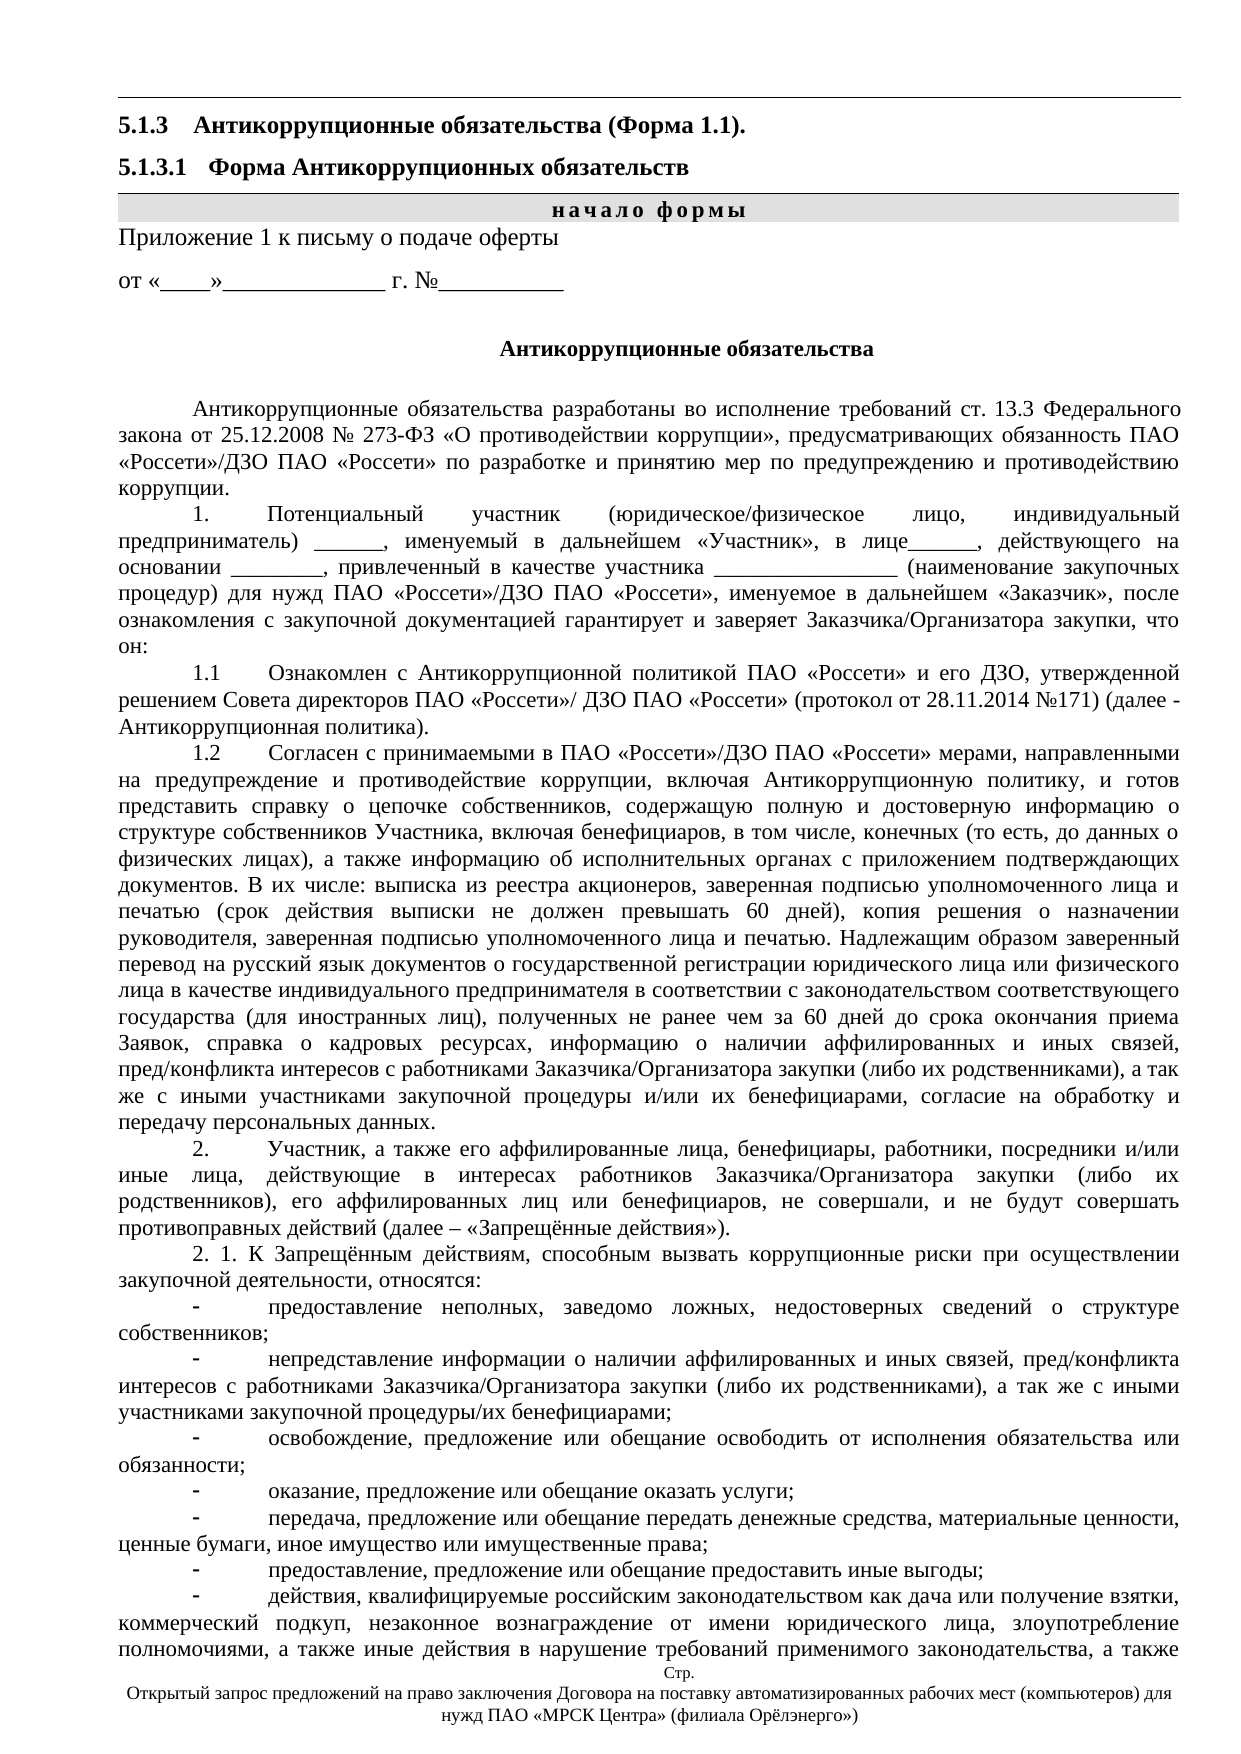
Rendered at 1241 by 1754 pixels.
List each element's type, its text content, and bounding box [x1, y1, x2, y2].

list Потенциальный участник (юридическое/физическое лицо, индивидуальный предприниматель) ______, именуемый в дальнейшем «Участник», в лице______, действующего на основании ________, привлеченный в качестве участника ________________ (наименование закупочных процедур) для нужд ПАО «Россети»/ДЗО ПАО «Россети», именуемое в дальнейшем «Заказчик», после ознакомления с закупочной документацией гарантирует и заверяет Заказчика/Организатора закупки, что он: [118, 500, 1181, 658]
text начало формы [118, 194, 1179, 222]
text от «____»_____________ г. №__________ [118, 266, 1181, 294]
text Антикоррупционные обязательства [118, 335, 1181, 361]
list предоставление, предложение или обещание предоставить иные выгоды; [118, 1556, 1181, 1583]
list предоставление неполных, заведомо ложных, недостоверных сведений о структуре собственников; [118, 1293, 1181, 1345]
list передача, предложение или обещание передать денежные средства, материальные ценности, ценные бумаги, иное имущество или имущественные права; [118, 1503, 1181, 1556]
list Участник, а также его аффилированные лица, бенефициары, работники, посредники и/или иные лица, действующие в интересах работников Заказчика/Организатора закупки (либо их родственников), его аффилированных лиц или бенефициаров, не совершали, и не будут совершать противоправных действий (далее – «Запрещённые действия»). [118, 1134, 1181, 1240]
subtitle Антикоррупционные обязательства (Форма 1.1). [118, 111, 1181, 139]
list непредставление информации о наличии аффилированных и иных связей, пред/конфликта интересов с работниками Заказчика/Организатора закупки (либо их родственниками), а так же с иными участниками закупочной процедуры/их бенефициарами; [118, 1345, 1181, 1424]
text 2. 1. К Запрещённым действиям, способным вызвать коррупционные риски при осуществлении закупочной деятельности, относятся: [118, 1240, 1181, 1293]
text 1.1 Ознакомлен с Антикоррупционной политикой ПАО «Россети» и его ДЗО, утвержденной решением Совета директоров ПАО «Россети»/ ДЗО ПАО «Россети» (протокол от 28.11.2014 №171) (далее - Антикоррупционная политика). [118, 658, 1181, 739]
list Согласен с принимаемыми в ПАО «Россети»/ДЗО ПАО «Россети» мерами, направленными на предупреждение и противодействие коррупции, включая Антикоррупционную политику, и готов представить справку о цепочке собственников, содержащую полную и достоверную информацию о структуре собственников Участника, включая бенефициаров, в том числе, конечных (то есть, до данных о физических лицах), а также информацию об исполнительных органах с приложением подтверждающих документов. В их числе: выписка из реестра акционеров, заверенная подписью уполномоченного лица и печатью (срок действия выписки не должен превышать 60 дней), копия решения о назначении руководителя, заверенная подписью уполномоченного лица и печатью. Надлежащим образом заверенный перевод на русский язык документов о государственной регистрации юридического лица или физического лица в качестве индивидуального предпринимателя в соответствии с законодательством соответствующего государства (для иностранных лиц), полученных не ранее чем за 60 дней до срока окончания приема Заявок, справка о кадровых ресурсах, информацию о наличии аффилированных и иных связей, пред/конфликта интересов с работниками Заказчика/Организатора закупки (либо их родственниками), а так же с иными участниками закупочной процедуры и/или их бенефициарами, согласие на обработку и передачу персональных данных. [118, 739, 1181, 1134]
subtitle Форма Антикоррупционных обязательств [118, 152, 1181, 181]
text Антикоррупционные обязательства разработаны во исполнение требований ст. 13.3 Федерального закона от 25.12.2008 № 273-ФЗ «О противодействии коррупции», предусматривающих обязанность ПАО «Россети»/ДЗО ПАО «Россети» по разработке и принятию мер по предупреждению и противодействию коррупции. [118, 395, 1181, 500]
list оказание, предложение или обещание оказать услуги; [118, 1477, 1181, 1503]
text Приложение 1 к письму о подаче оферты [118, 222, 1181, 251]
list освобождение, предложение или обещание освободить от исполнения обязательства или обязанности; [118, 1424, 1181, 1477]
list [118, 1583, 1181, 1662]
